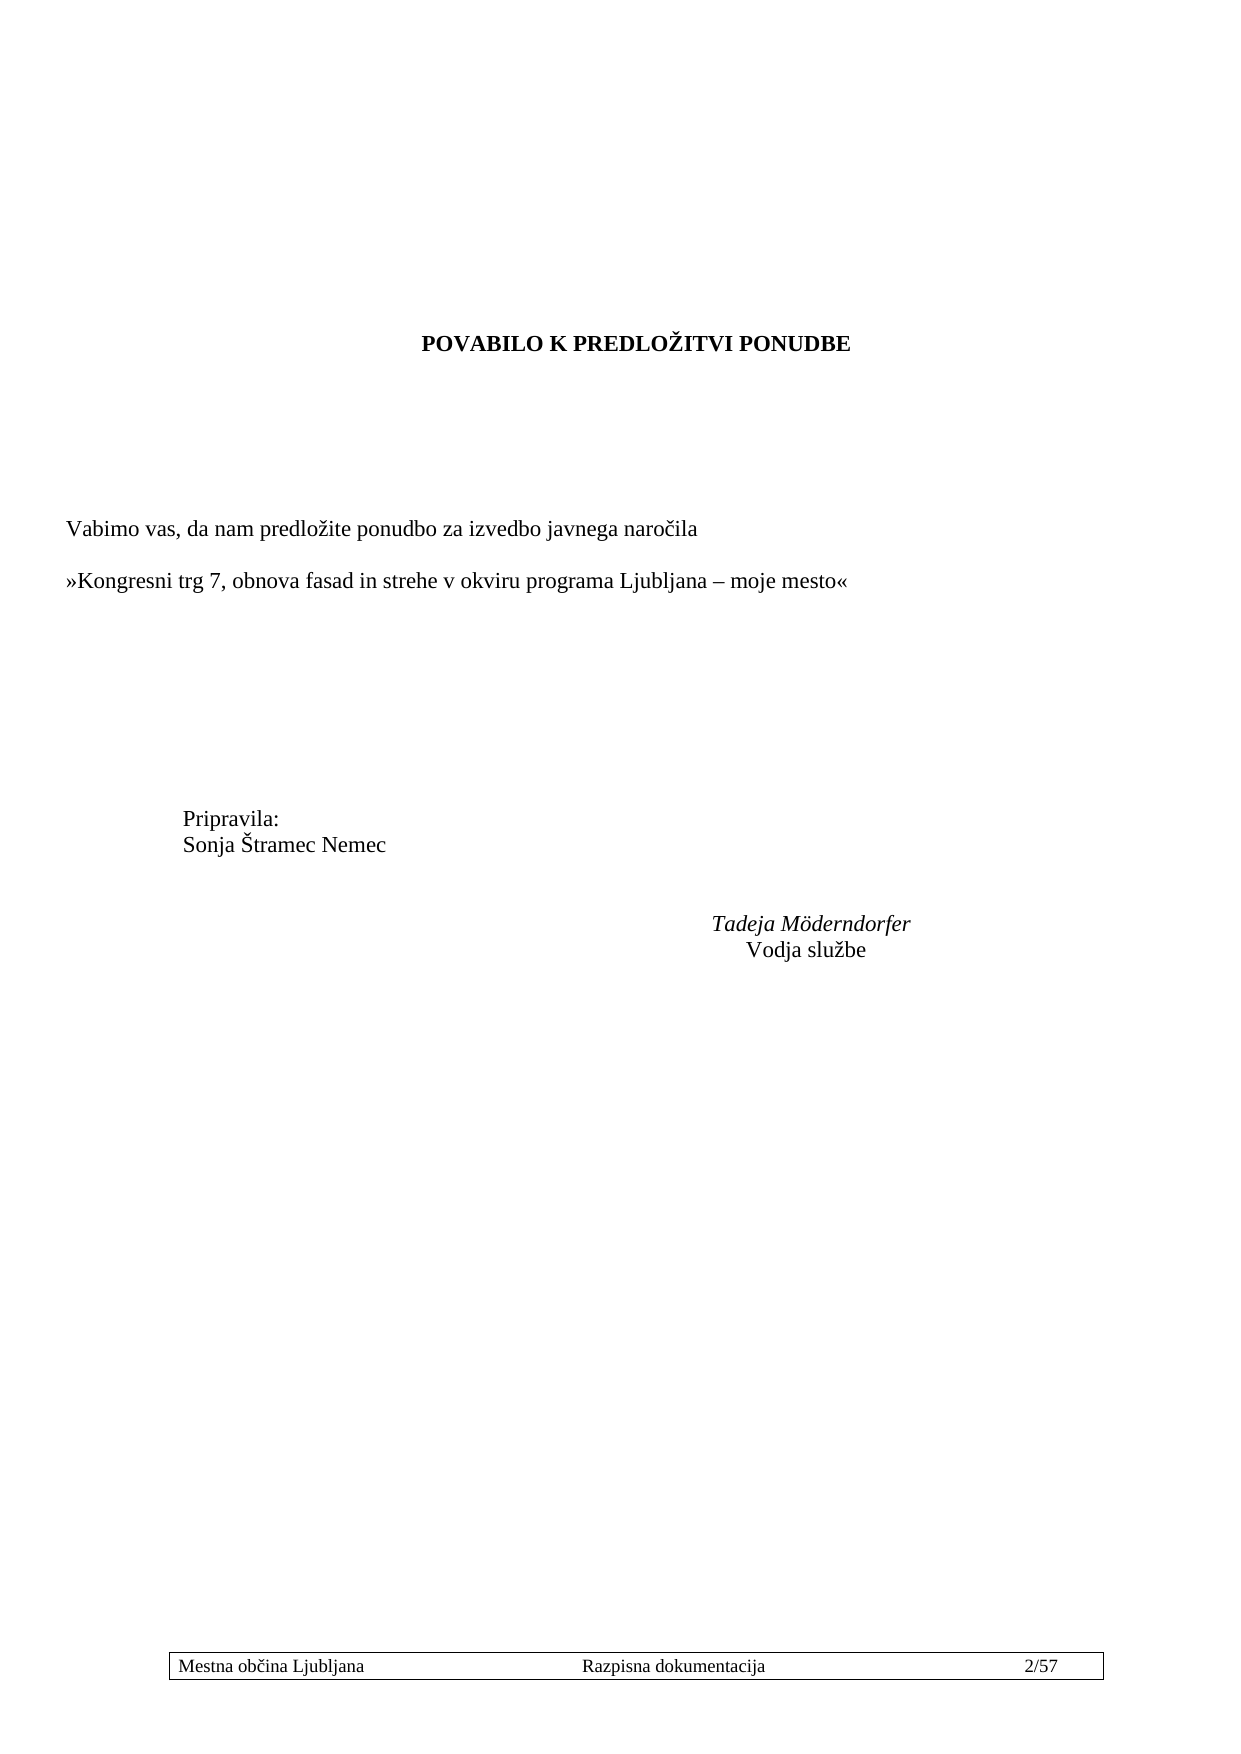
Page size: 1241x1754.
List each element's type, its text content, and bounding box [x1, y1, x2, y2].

text Sonja Štramec Nemec [183, 831, 1094, 857]
text »Kongresni trg 7, obnova fasad in strehe v okviru programa Ljubljana – moje mesto« [66, 567, 1094, 594]
text Tadeja Möderndorfer [683, 910, 1094, 936]
subtitle POVABILO K PREDLOŽITVI PONUDBE [178, 330, 1094, 357]
text Vodja službe [683, 936, 1094, 963]
text Pripravila: [183, 805, 1094, 831]
text Vabimo vas, da nam predložite ponudbo za izvedbo javnega naročila [66, 515, 1094, 541]
